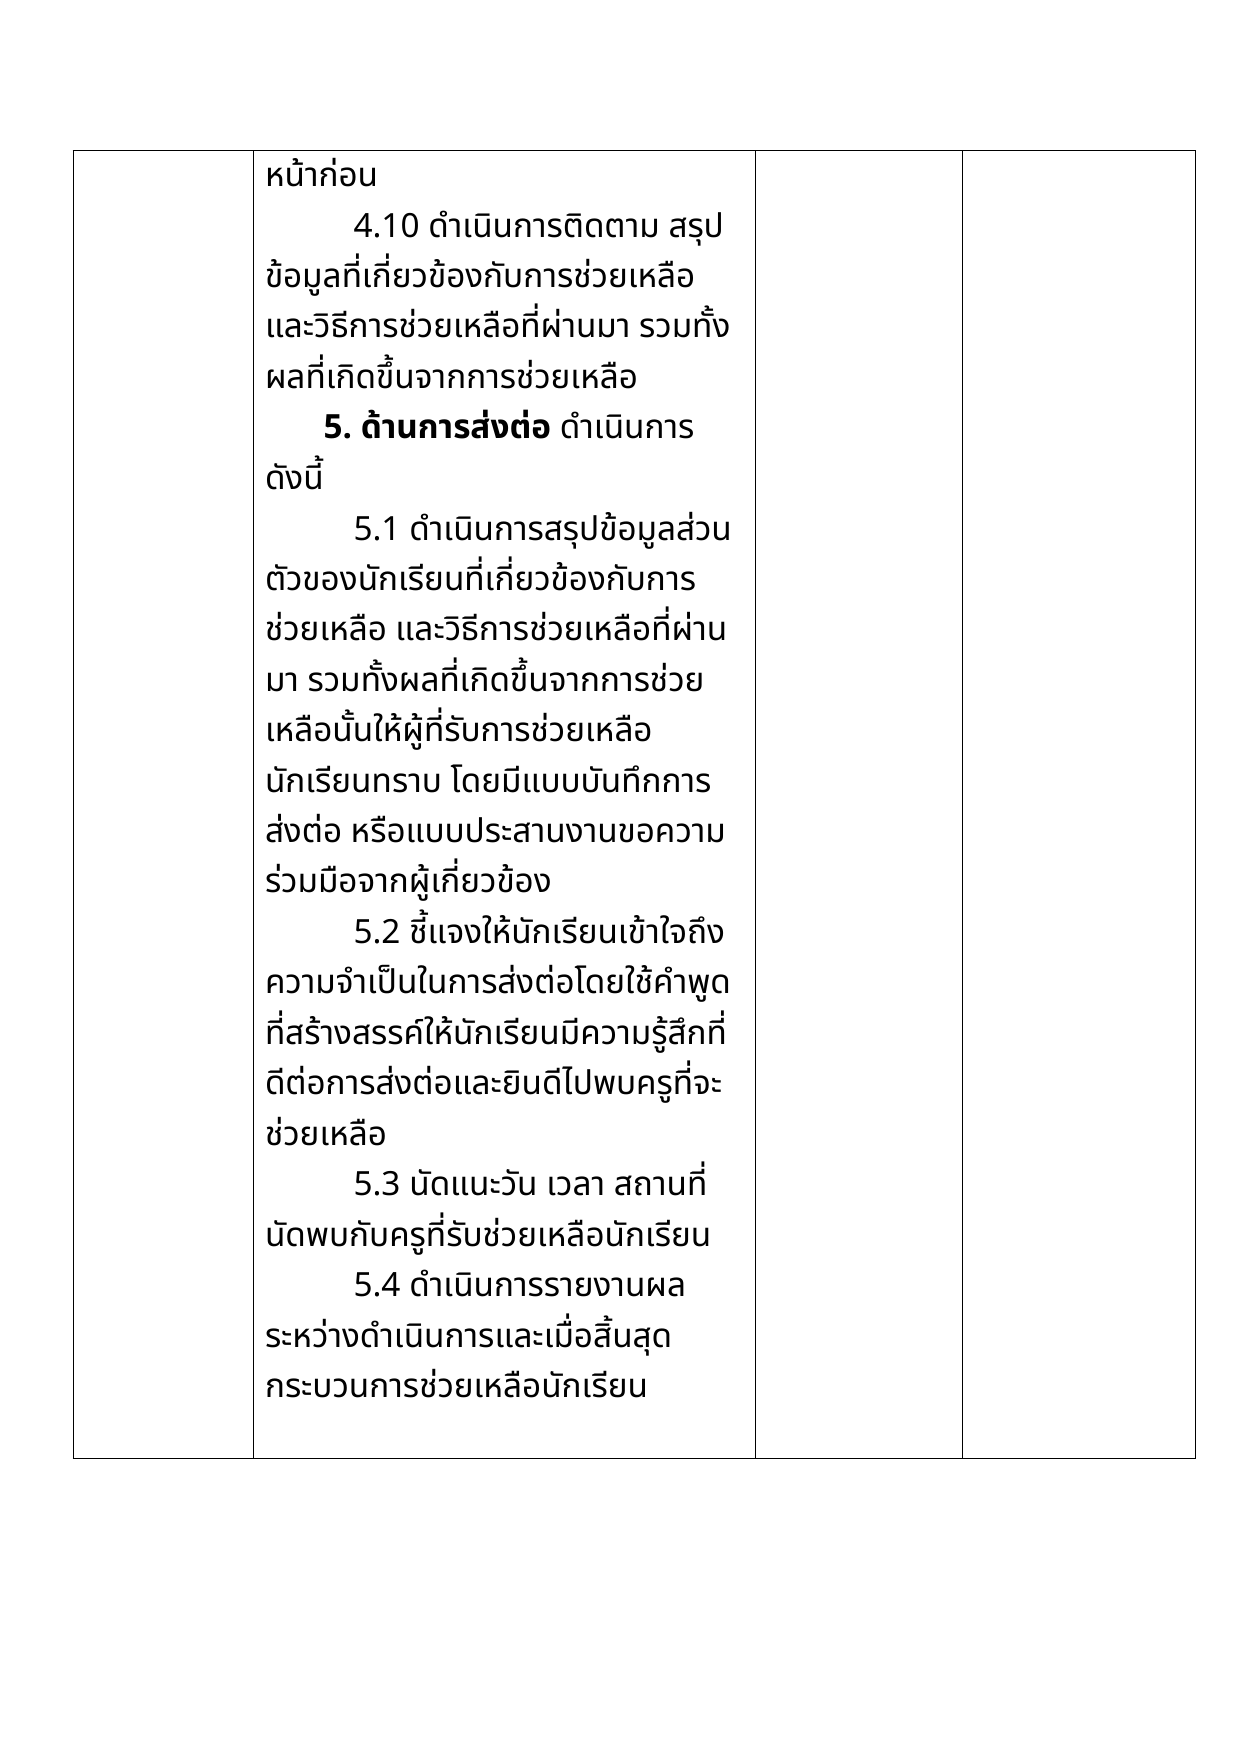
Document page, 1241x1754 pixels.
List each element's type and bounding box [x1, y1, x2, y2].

table_cell [963, 151, 1195, 1458]
table_cell [74, 151, 253, 1458]
table_cell [254, 151, 755, 1458]
table_cell [756, 151, 962, 1458]
